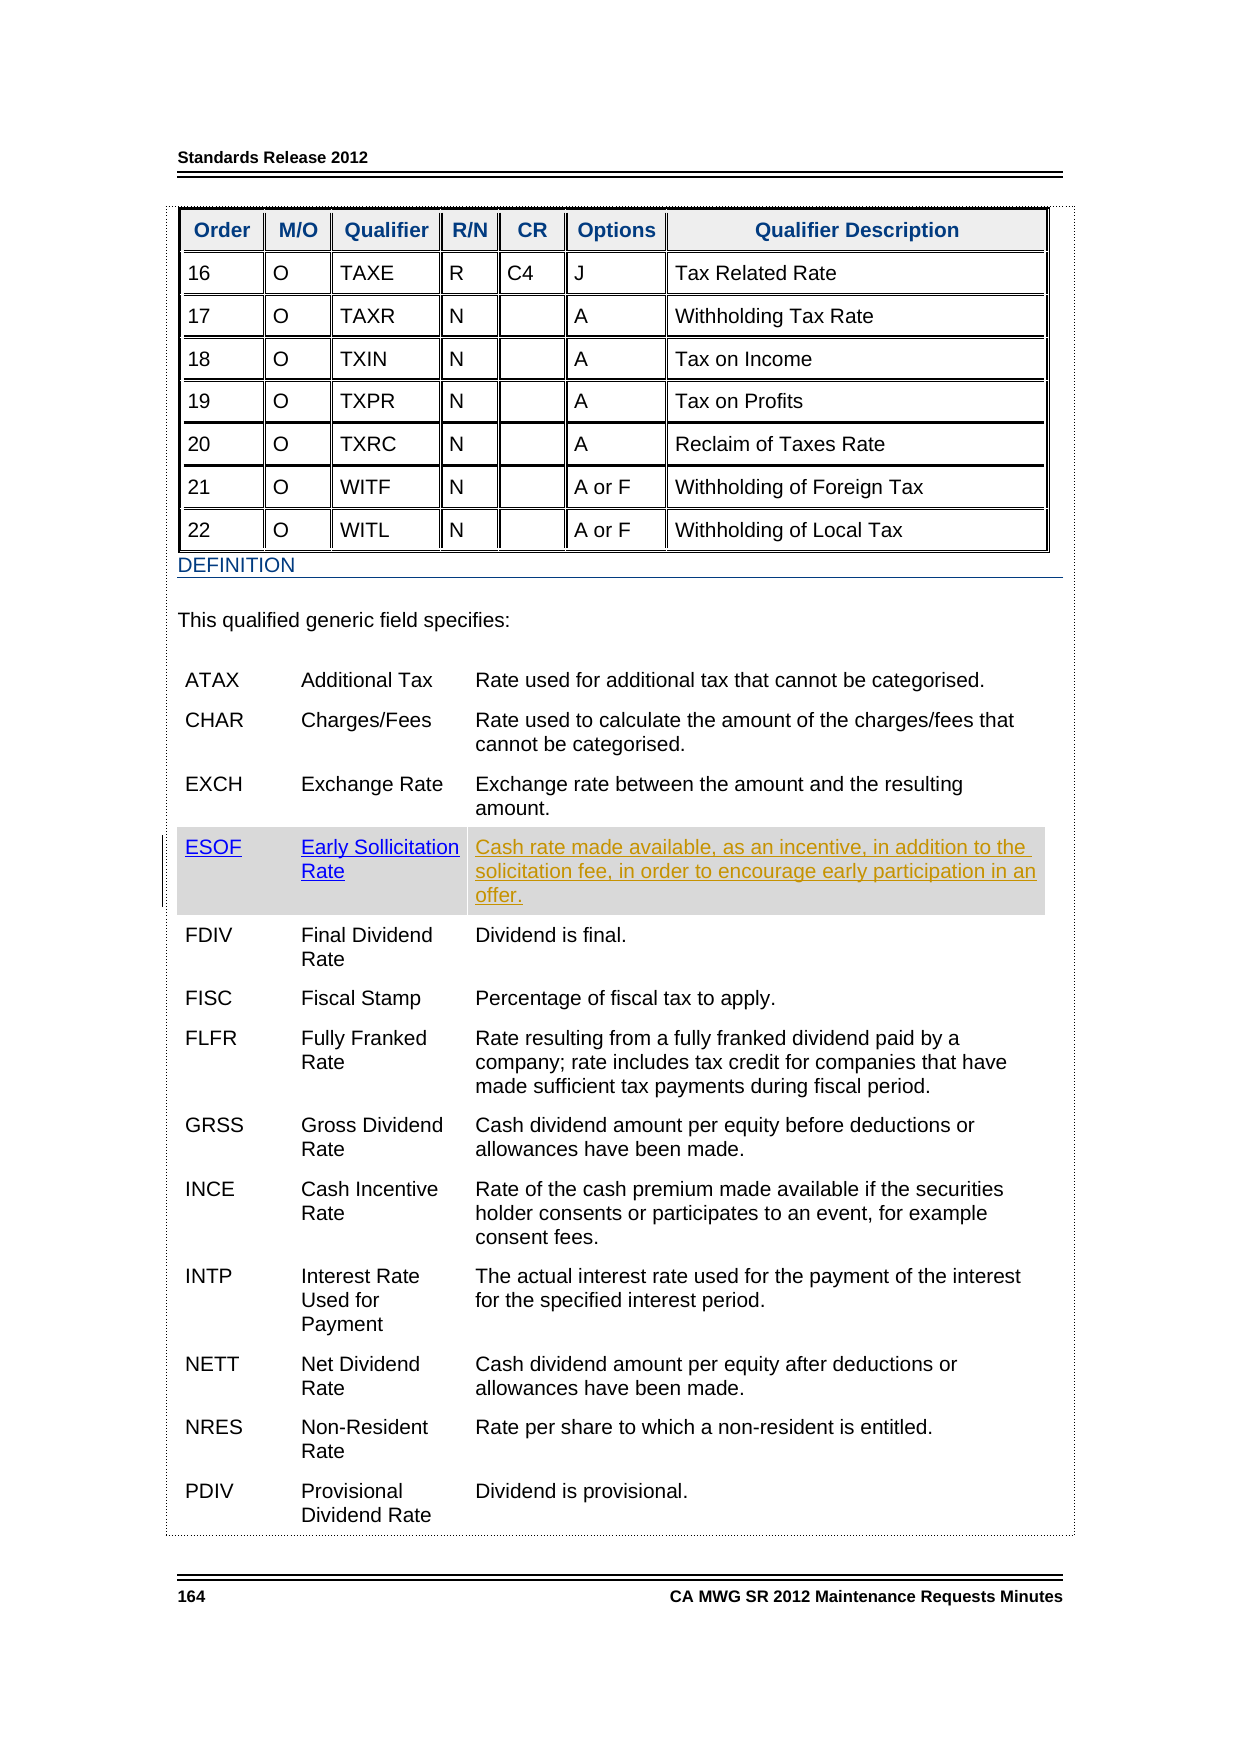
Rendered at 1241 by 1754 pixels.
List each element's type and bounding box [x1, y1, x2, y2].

table_cell [166, 206, 1074, 1534]
